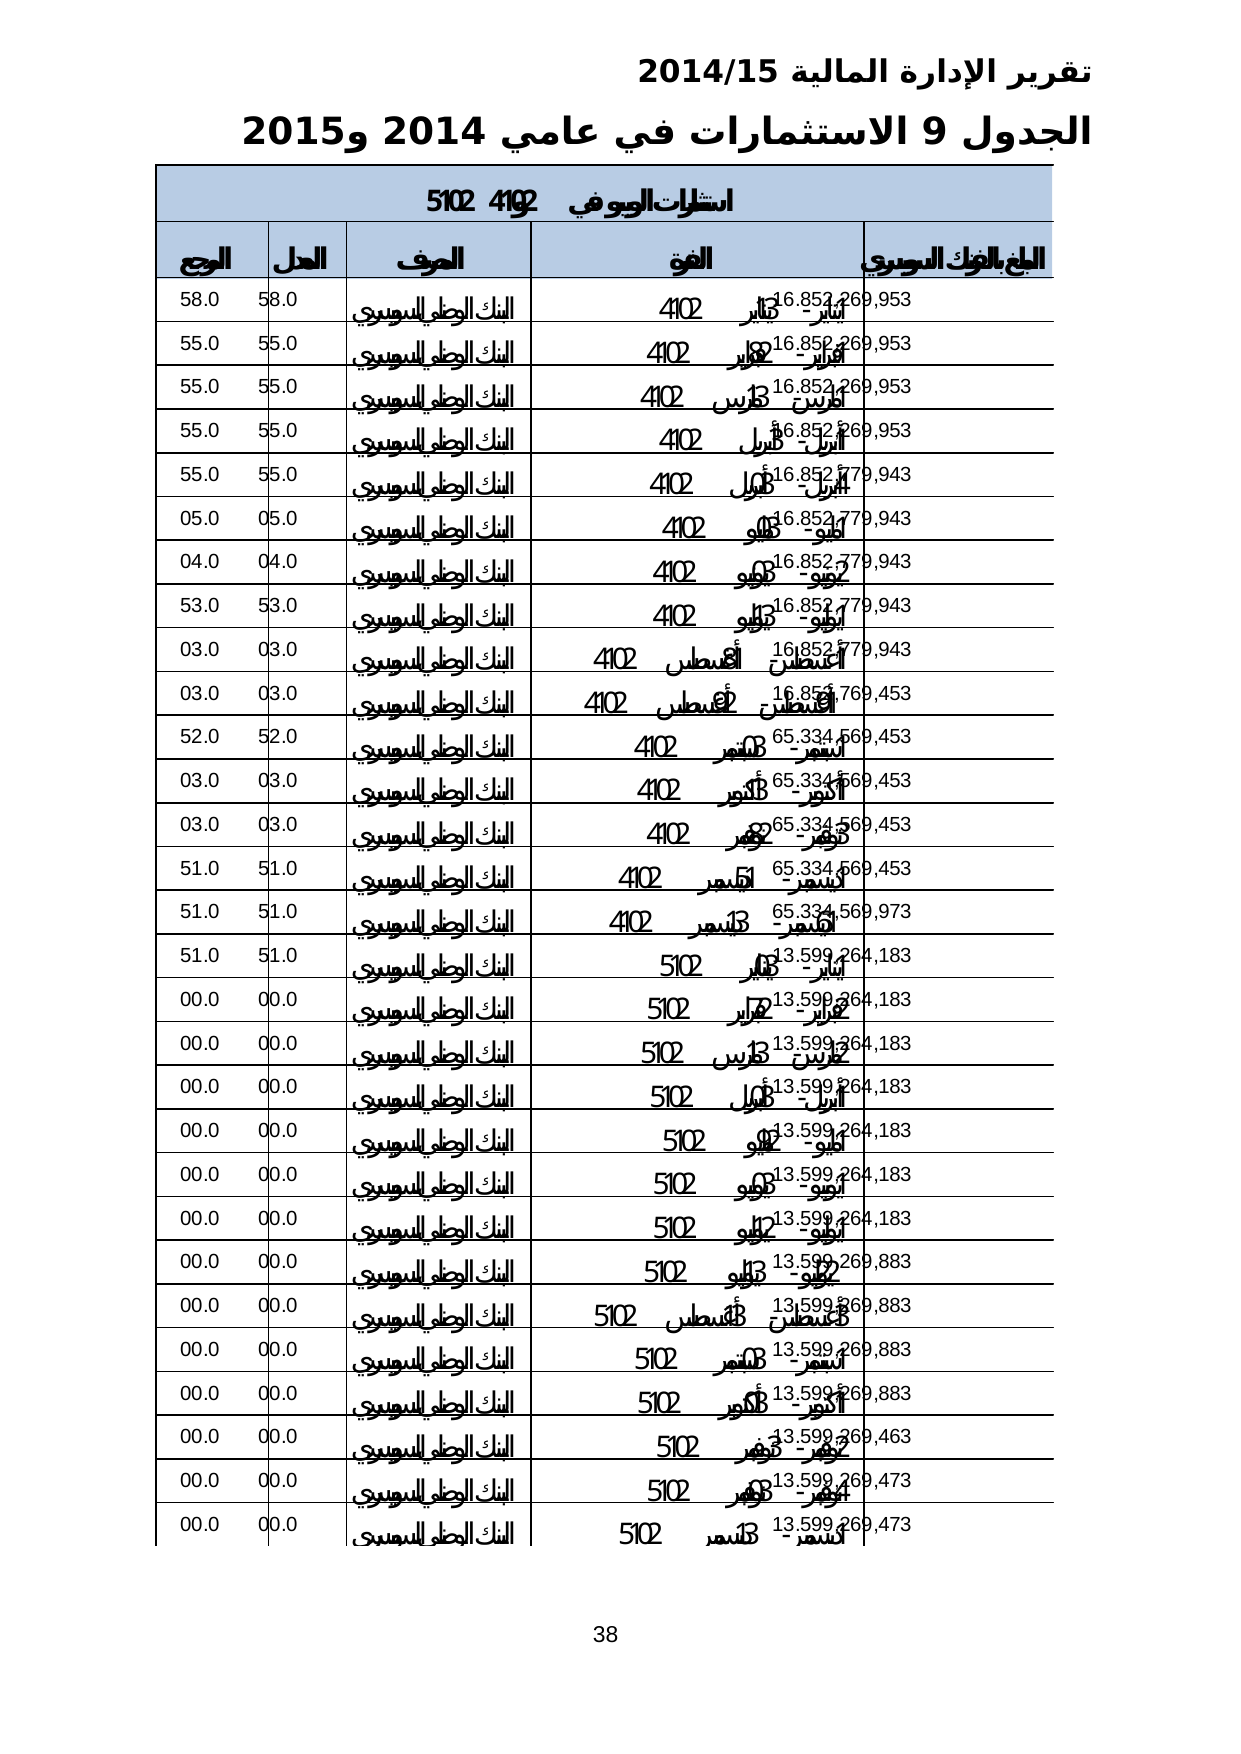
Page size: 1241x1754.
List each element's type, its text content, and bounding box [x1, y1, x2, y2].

subtitle الجدول 9 الاستثمارات في عامي 2014 و2015 [118, 114, 1092, 152]
